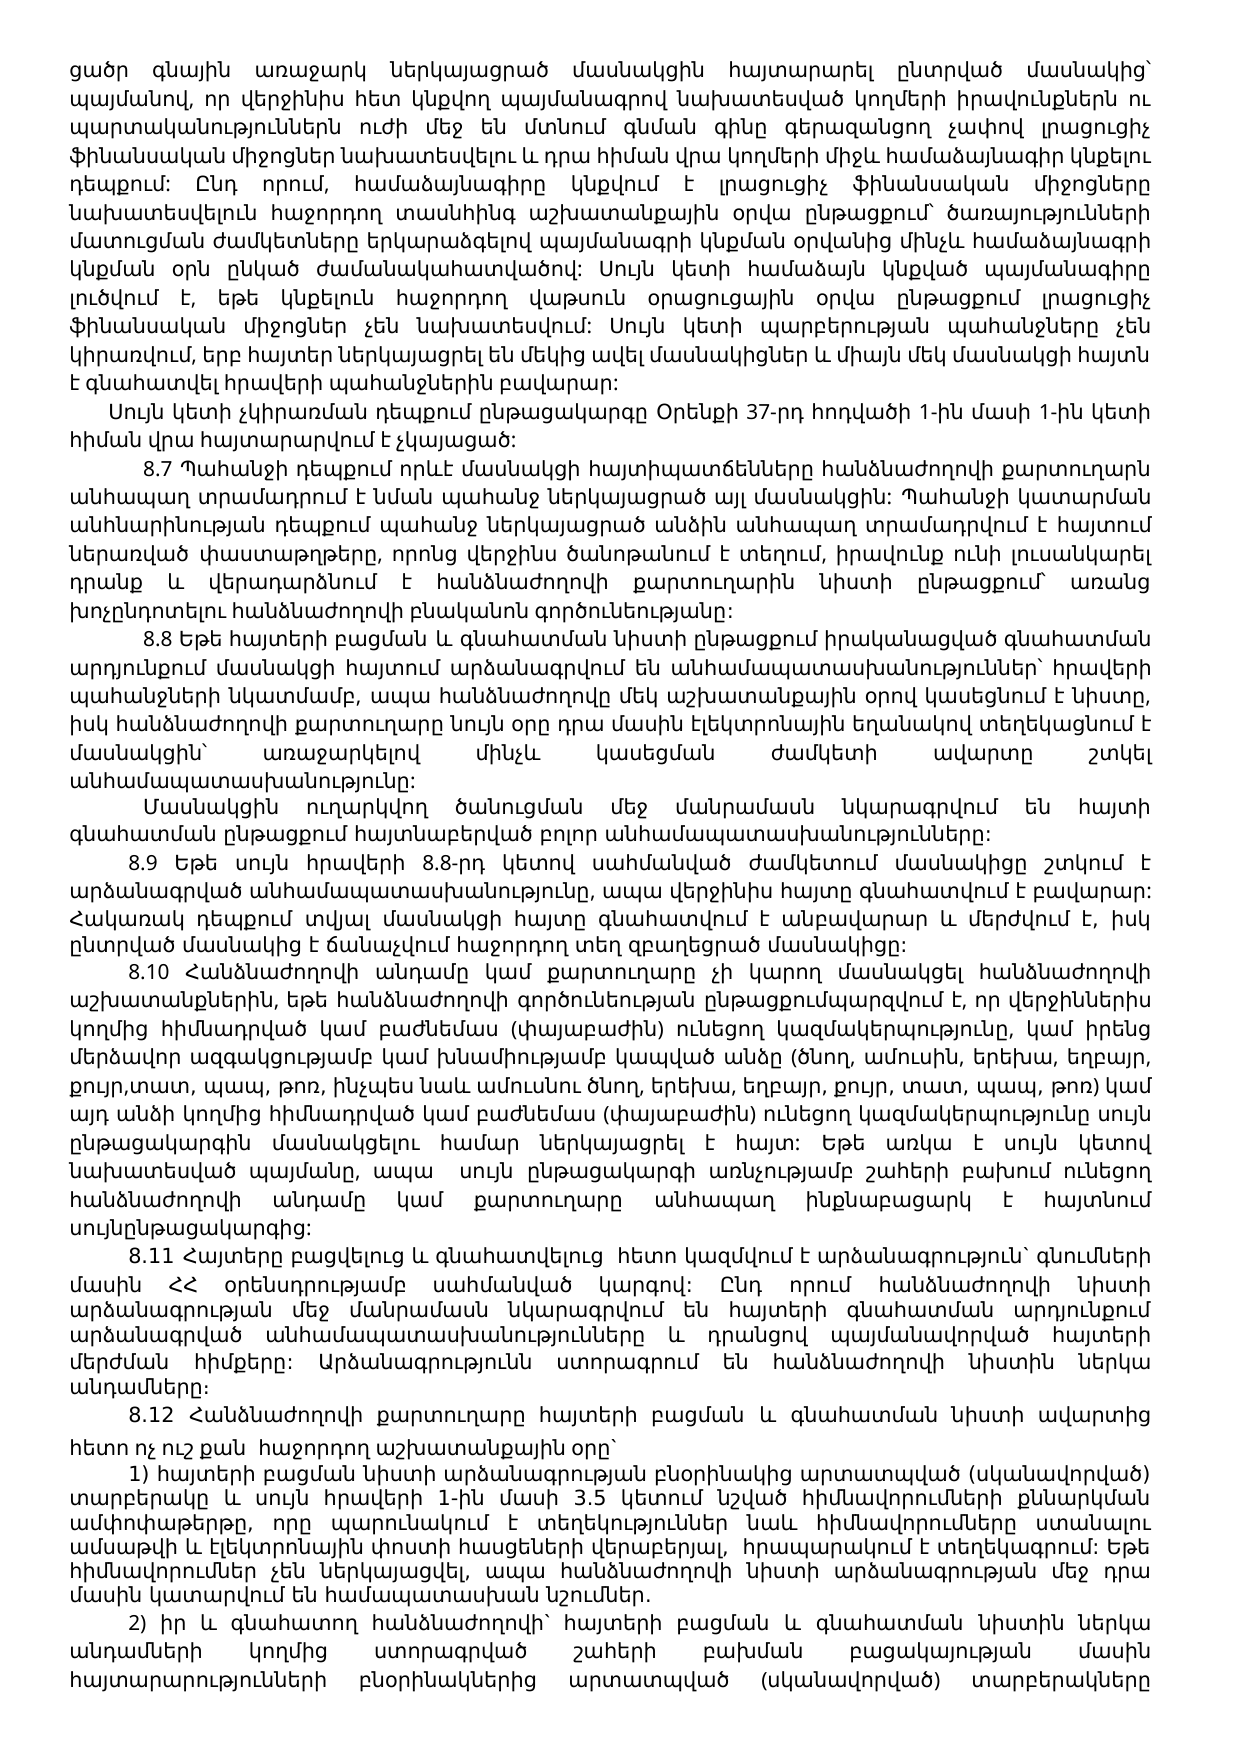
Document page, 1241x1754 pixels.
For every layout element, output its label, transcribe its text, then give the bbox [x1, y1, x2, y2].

text 8.12 Հանձնաժողովի քարտուղարը հայտերի բացման և գնահատման նիստի ավարտից հետո ոչ ուշ քան հաջորդող աշխատանքային օրը` [69, 1400, 1152, 1462]
text 8.7 Պահանջի դեպքում որևէ մասնակցի հայտիպատճենները հանձնաժողովի քարտուղարն անհապաղ տրամադրում է նման պահանջ ներկայացրած այլ մասնակցին: Պահանջի կատարման անհնարինության դեպքում պահանջ ներկայացրած անձին անհապաղ տրամադրվում է հայտում ներառված փաստաթղթերը, որոնց վերջինս ծանոթանում է տեղում, իրավունք ունի լուսանկարել դրանք և վերադարձնում է հանձնաժողովի քարտուղարին նիստի ընթացքում՝ առանց խոչընդոտելու հանձնաժողովի բնականոն գործունեությանը: [69, 454, 1152, 624]
text 8.8 Եթե հայտերի բացման և գնահատման նիստի ընթացքում իրականացված գնահատման արդյունքում մասնակցի հայտում արձանագրվում են անհամապատասխանություններ՝ հրավերի պահանջների նկատմամբ, ապա հանձնաժողովը մեկ աշխատանքային օրով կասեցնում է նիստը, իսկ հանձնաժողովի քարտուղարը նույն օրը դրա մասին էլեկտրոնային եղանակով տեղեկացնում է մասնակցին՝ առաջարկելով մինչև կասեցման ժամկետի ավարտը շտկել անհամապատասխանությունը: [69, 624, 1152, 795]
text Մասնակցին ուղարկվող ծանուցման մեջ մանրամասն նկարագրվում են հայտի գնահատման ընթացքում հայտնաբերված բոլոր անհամապատասխանությունները: [69, 795, 1152, 848]
text Սույն կետի չկիրառման դեպքում ընթացակարգը Օրենքի 37-րդ հոդվածի 1-ին մասի 1-ին կետի հիման վրա հայտարարվում է չկայացած: [69, 397, 1152, 454]
text 8.11 Հայտերը բացվելուց և գնահատվելուց հետո կազմվում է արձանագրություն` գնումների մասին ՀՀ օրենսդրությամբ սահմանված կարգով: Ընդ որում հանձնաժողովի նիստի արձանագրության մեջ մանրամասն նկարագրվում են հայտերի գնահատման արդյունքում արձանագրված անհամապատասխանությունները և դրանցով պայմանավորված հայտերի մերժման հիմքերը: Արձանագրությունն ստորագրում են հանձնաժողովի նիստին ներկա անդամները։ [69, 1242, 1152, 1400]
text 8.10 Հանձնաժողովի անդամը կամ քարտուղարը չի կարող մասնակցել հանձնաժողովի աշխատանքներին, եթե հանձնաժողովի գործունեության ընթացքումպարզվում է, որ վերջիններիս կողմից հիմնադրված կամ բաժնեմաս (փայաբաժին) ունեցող կազմակերպությունը, կամ իրենց մերձավոր ազգակցությամբ կամ խնամիությամբ կապված անձը (ծնող, ամուսին, երեխա, եղբայր, քույր,տատ, պապ, թոռ, ինչպես նաև ամուսնու ծնող, երեխա, եղբայր, քույր, տատ, պապ, թոռ) կամ այդ անձի կողմից հիմնադրված կամ բաժնեմաս (փայաբաժին) ունեցող կազմակերպությունը սույն ընթացակարգին մասնակցելու համար ներկայացրել է հայտ: Եթե առկա է սույն կետով նախատեսված պայմանը, ապա սույն ընթացակարգի առնչությամբ շահերի բախում ունեցող հանձնաժողովի անդամը կամ քարտուղարը անհապաղ ինքնաբացարկ է հայտնում սույնընթացակարգից: [69, 957, 1152, 1242]
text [69, 56, 1152, 397]
text 8.9 Եթե սույն հրավերի 8.8-րդ կետով սահմանված ժամկետում մասնակիցը շտկում է արձանագրված անհամապատասխանությունը, ապա վերջինիս հայտը գնահատվում է բավարար: Հակառակ դեպքում տվյալ մասնակցի հայտը գնահատվում է անբավարար և մերժվում է, իսկ ընտրված մասնակից է ճանաչվում հաջորդող տեղ զբաղեցրած մասնակիցը: [69, 848, 1152, 957]
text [69, 1608, 1152, 1693]
text 1) հայտերի բացման նիստի արձանագրության բնօրինակից արտատպված (սկանավորված) տարբերակը և սույն հրավերի 1-ին մասի 3.5 կետում նշված հիմնավորումների քննարկման ամփոփաթերթը, որը պարունակում է տեղեկություններ նաև հիմնավորումները ստանալու ամսաթվի և էլեկտրոնային փոստի հասցեների վերաբերյալ, հրապարակում է տեղեկագրում: Եթե հիմնավորումներ չեն ներկայացվել, ապա հանձնաժողովի նիստի արձանագրության մեջ դրա մասին կատարվում են համապատասխան նշումներ. [69, 1462, 1152, 1608]
